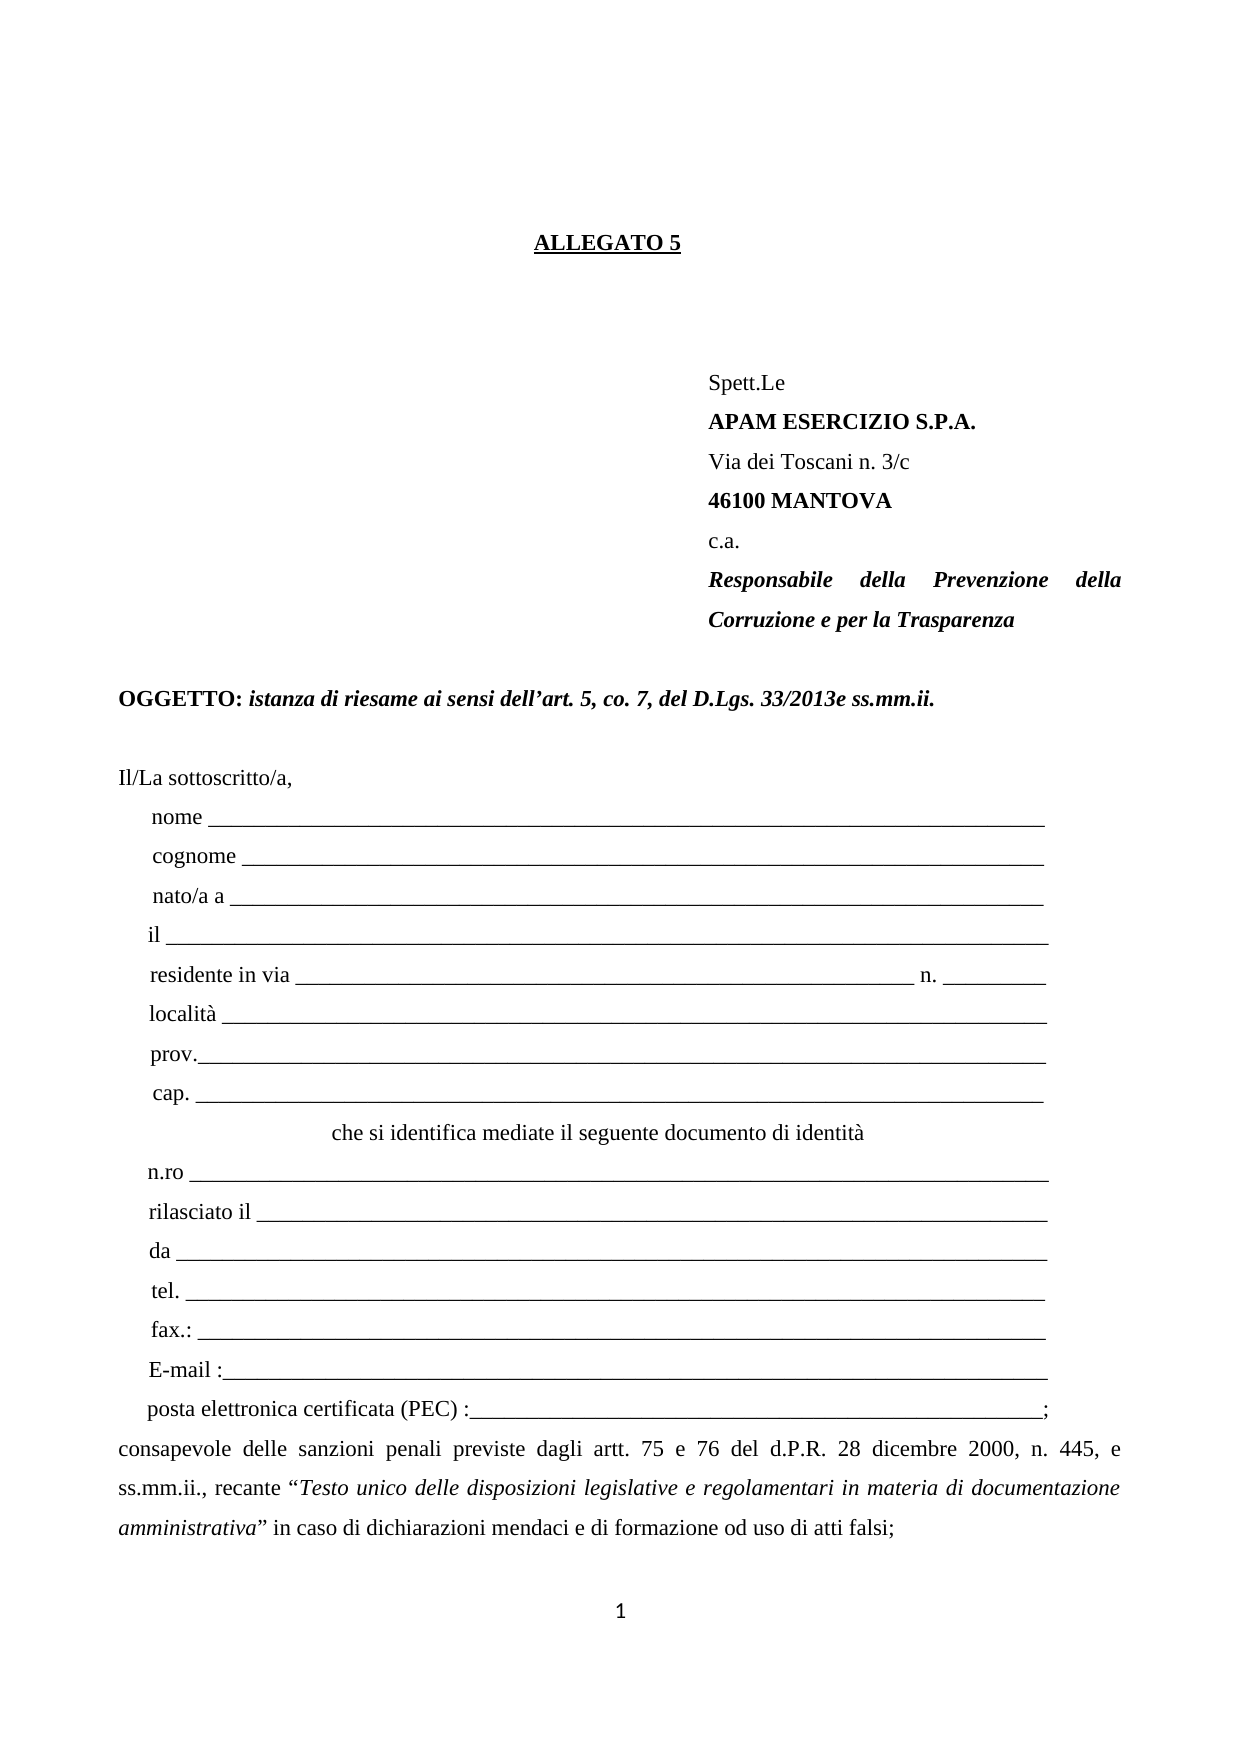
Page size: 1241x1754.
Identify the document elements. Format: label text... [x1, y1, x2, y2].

text APAM ESERCIZIO S.P.A. [118, 408, 1122, 434]
text OGGETTO: istanza di riesame ai sensi dell’art. 5, co. 7, del D.Lgs. 33/2013e ss.mm.ii. [118, 684, 1122, 711]
text posta elettronica certificata (PEC) :__________________________________________________; [118, 1395, 1078, 1422]
text rilasciato il _____________________________________________________________________ [118, 1198, 1078, 1224]
text Spett.Le [634, 369, 1122, 395]
text tel. ___________________________________________________________________________ [118, 1277, 1078, 1303]
text località ________________________________________________________________________ [118, 1000, 1078, 1027]
text cognome ______________________________________________________________________ [118, 842, 1078, 869]
text 46100 MANTOVA [118, 487, 1122, 513]
text che si identifica mediate il seguente documento di identità [118, 1119, 1078, 1145]
text prov.__________________________________________________________________________ [118, 1040, 1078, 1066]
text nome _________________________________________________________________________ [118, 803, 1078, 829]
text consapevole delle sanzioni penali previste dagli artt. 75 e 76 del d.P.R. 28 dicembre 2000, n. 445, e ss.mm.ii., recante “Testo unico delle disposizioni legislative e regolamentari in materia di documentazione amministrativa” in caso di dichiarazioni mendaci e di formazione od uso di atti falsi; [118, 1435, 1122, 1540]
text Via dei Toscani n. 3/c [118, 448, 1122, 474]
text E-mail :________________________________________________________________________ [118, 1356, 1078, 1382]
text residente in via ______________________________________________________ n. _________ [118, 961, 1078, 987]
text Responsabile della Prevenzione della Corruzione e per la Trasparenza [708, 566, 1122, 632]
text ALLEGATO 5 [118, 229, 1096, 256]
text cap. __________________________________________________________________________ [118, 1079, 1078, 1106]
text fax.: __________________________________________________________________________ [118, 1316, 1078, 1343]
text n.ro ___________________________________________________________________________ [118, 1158, 1078, 1185]
text c.a. [708, 527, 1122, 553]
text Il/La sottoscritto/a, [118, 763, 1078, 790]
text nato/a a _______________________________________________________________________ [118, 882, 1078, 908]
text da ____________________________________________________________________________ [118, 1237, 1078, 1264]
text il _____________________________________________________________________________ [118, 921, 1078, 948]
